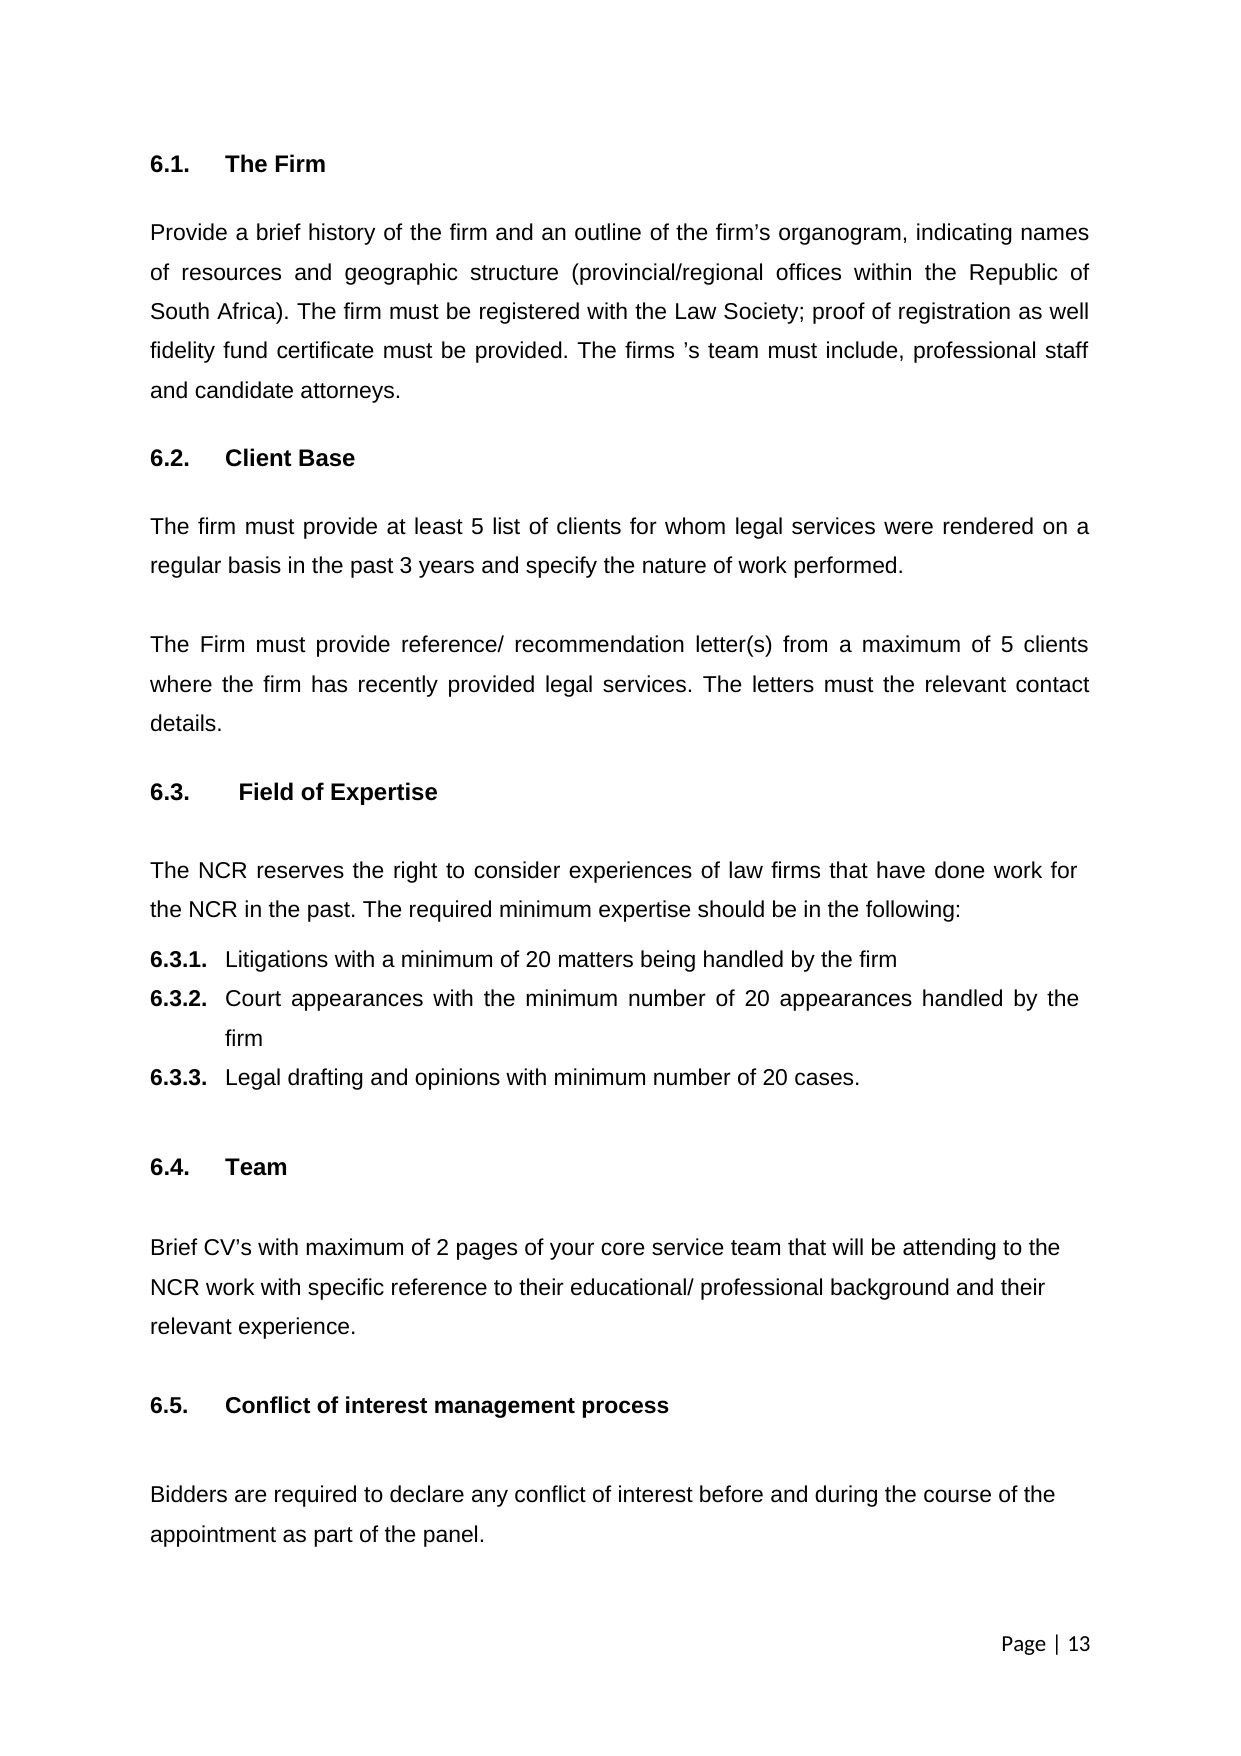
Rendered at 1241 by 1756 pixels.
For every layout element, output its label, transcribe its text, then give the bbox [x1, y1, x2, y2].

list Legal drafting and opinions with minimum number of 20 cases. [150, 1064, 1079, 1091]
list Client Base [150, 444, 1090, 472]
text The NCR reserves the right to consider experiences of law firms that have done work for the NCR in the past. The required minimum expertise should be in the following: [150, 857, 1079, 922]
list Team [150, 1153, 1090, 1181]
list Litigations with a minimum of 20 matters being handled by the firm [150, 946, 1079, 972]
list Conflict of interest management process [150, 1392, 1090, 1418]
text Bidders are required to declare any conflict of interest before and during the course of the appointment as part of the panel. [150, 1481, 1090, 1547]
text Brief CV’s with maximum of 2 pages of your core service team that will be attending to the NCR work with specific reference to their educational/ professional background and their relevant experience. [150, 1234, 1090, 1339]
list Court appearances with the minimum number of 20 appearances handled by the firm [150, 985, 1079, 1051]
text The firm must provide at least 5 list of clients for whom legal services were rendered on a regular basis in the past 3 years and specify the nature of work performed. [150, 513, 1090, 579]
list Field of Expertise [150, 777, 1090, 805]
list The Firm [150, 150, 1090, 178]
text The Firm must provide reference/ recommendation letter(s) from a maximum of 5 clients where the firm has recently provided legal services. The letters must the relevant contact details. [150, 631, 1090, 737]
text Provide a brief history of the firm and an outline of the firm’s organogram, indicating names of resources and geographic structure (provincial/regional offices within the Republic of South Africa). The firm must be registered with the Law Society; proof of registration as well fidelity fund certificate must be provided. The firms ’s team must include, professional staff and candidate attorneys. [150, 219, 1090, 403]
